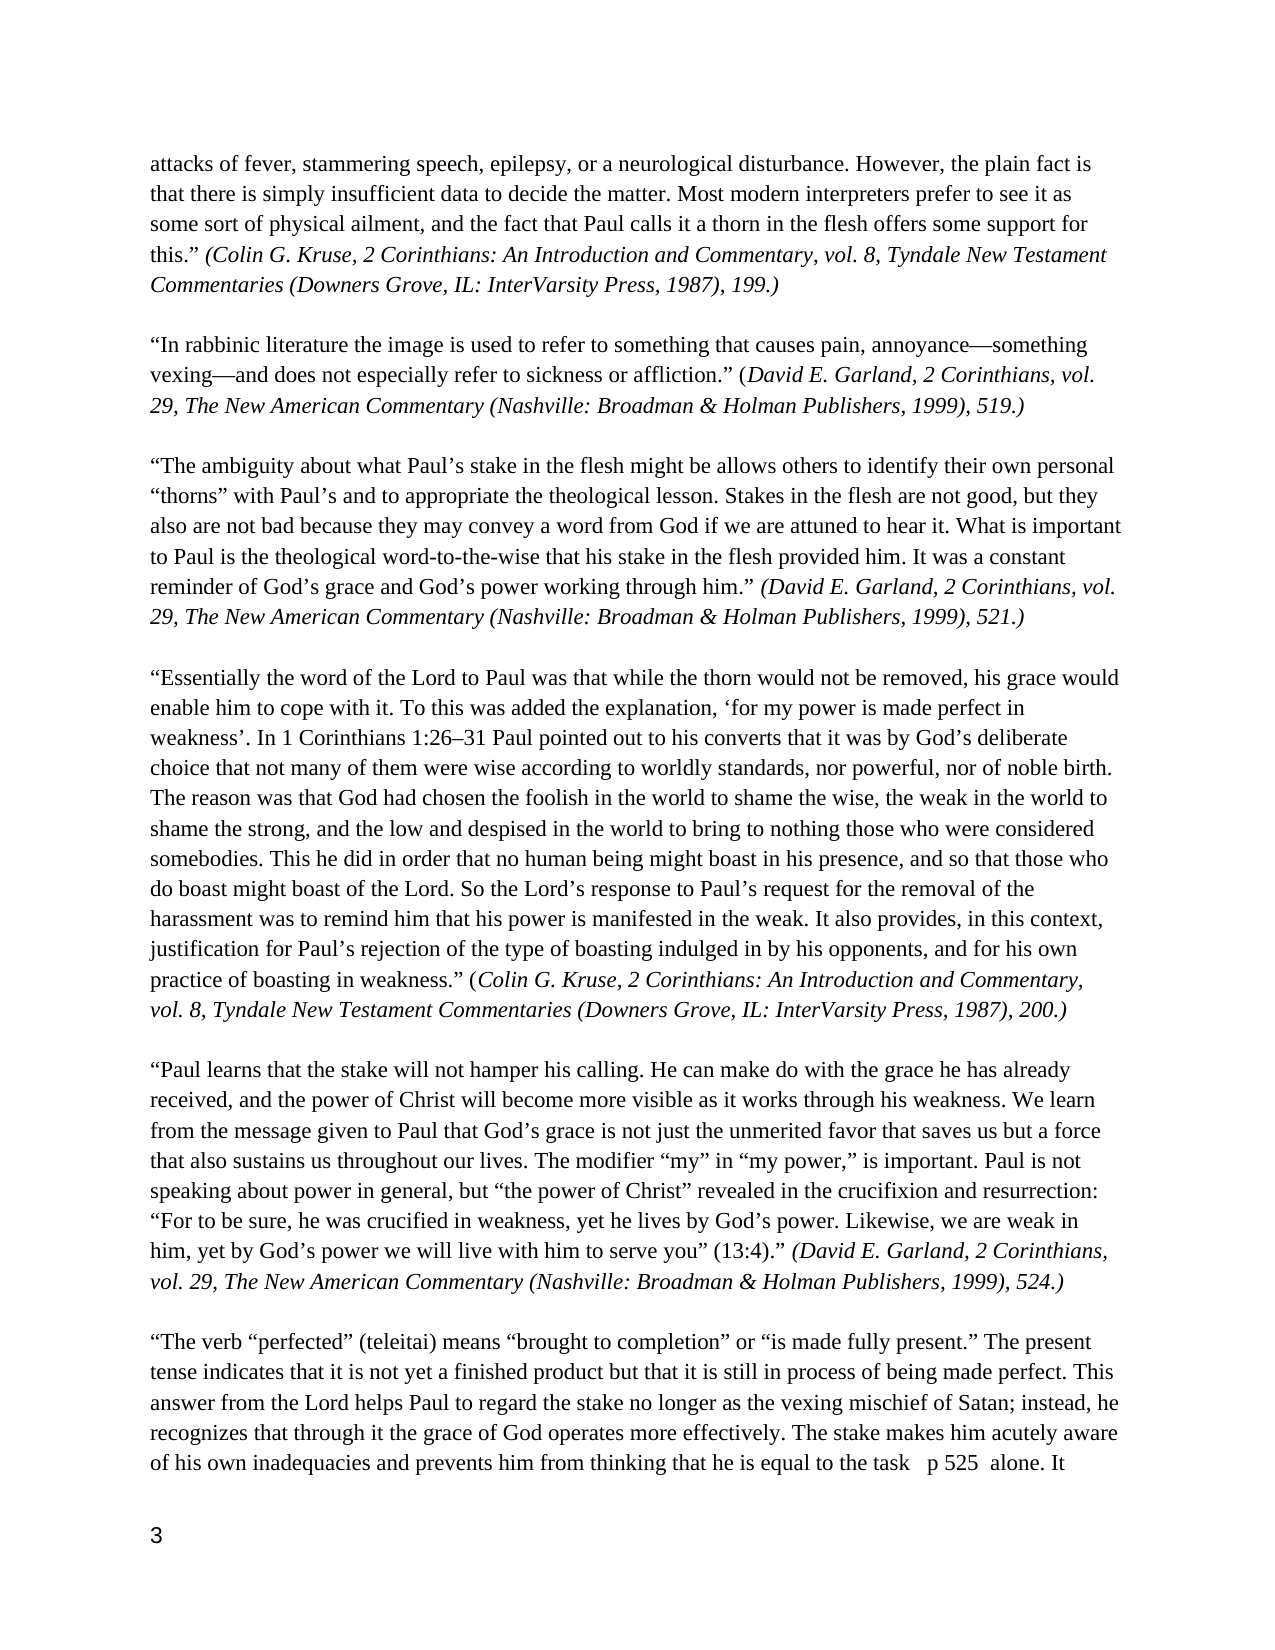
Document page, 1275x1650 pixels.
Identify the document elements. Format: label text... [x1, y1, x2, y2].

text “Essentially the word of the Lord to Paul was that while the thorn would not be removed, his grace would enable him to cope with it. To this was added the explanation, ‘for my power is made perfect in weakness’. In 1 Corinthians 1:26–31 Paul pointed out to his converts that it was by God’s deliberate choice that not many of them were wise according to worldly standards, nor powerful, nor of noble birth. The reason was that God had chosen the foolish in the world to shame the wise, the weak in the world to shame the strong, and the low and despised in the world to bring to nothing those who were considered somebodies. This he did in order that no human being might boast in his presence, and so that those who do boast might boast of the Lord. So the Lord’s response to Paul’s request for the removal of the harassment was to remind him that his power is manifested in the weak. It also provides, in this context, justification for Paul’s rejection of the type of boasting indulged in by his opponents, and for his own practice of boasting in weakness.” (Colin G. Kruse, 2 Corinthians: An Introduction and Commentary, vol. 8, Tyndale New Testament Commentaries (Downers Grove, IL: InterVarsity Press, 1987), 200.) [150, 663, 1125, 1022]
text “In rabbinic literature the image is used to refer to something that causes pain, annoyance—something vexing—and does not especially refer to sickness or affliction.” (David E. Garland, 2 Corinthians, vol. 29, The New American Commentary (Nashville: Broadman & Holman Publishers, 1999), 519.) [150, 331, 1125, 418]
text “Paul learns that the stake will not hamper his calling. He can make do with the grace he has already received, and the power of Christ will become more visible as it works through his weakness. We learn from the message given to Paul that God’s grace is not just the unmerited favor that saves us but a force that also sustains us throughout our lives. The modifier “my” in “my power,” is important. Paul is not speaking about power in general, but “the power of Christ” revealed in the crucifixion and resurrection: “For to be sure, he was crucified in weakness, yet he lives by God’s power. Likewise, we are weak in him, yet by God’s power we will live with him to serve you” (13:4).” (David E. Garland, 2 Corinthians, vol. 29, The New American Commentary (Nashville: Broadman & Holman Publishers, 1999), 524.) [150, 1056, 1125, 1294]
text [150, 1328, 1125, 1475]
text “The ambiguity about what Paul’s stake in the flesh might be allows others to identify their own personal “thorns” with Paul’s and to appropriate the theological lesson. Stakes in the flesh are not good, but they also are not bad because they may convey a word from God if we are attuned to hear it. What is important to Paul is the theological word-to-the-wise that his stake in the flesh provided him. It was a constant reminder of God’s grace and God’s power working through him.” (David E. Garland, 2 Corinthians, vol. 29, The New American Commentary (Nashville: Broadman & Holman Publishers, 1999), 521.) [150, 452, 1125, 629]
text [150, 150, 1125, 297]
